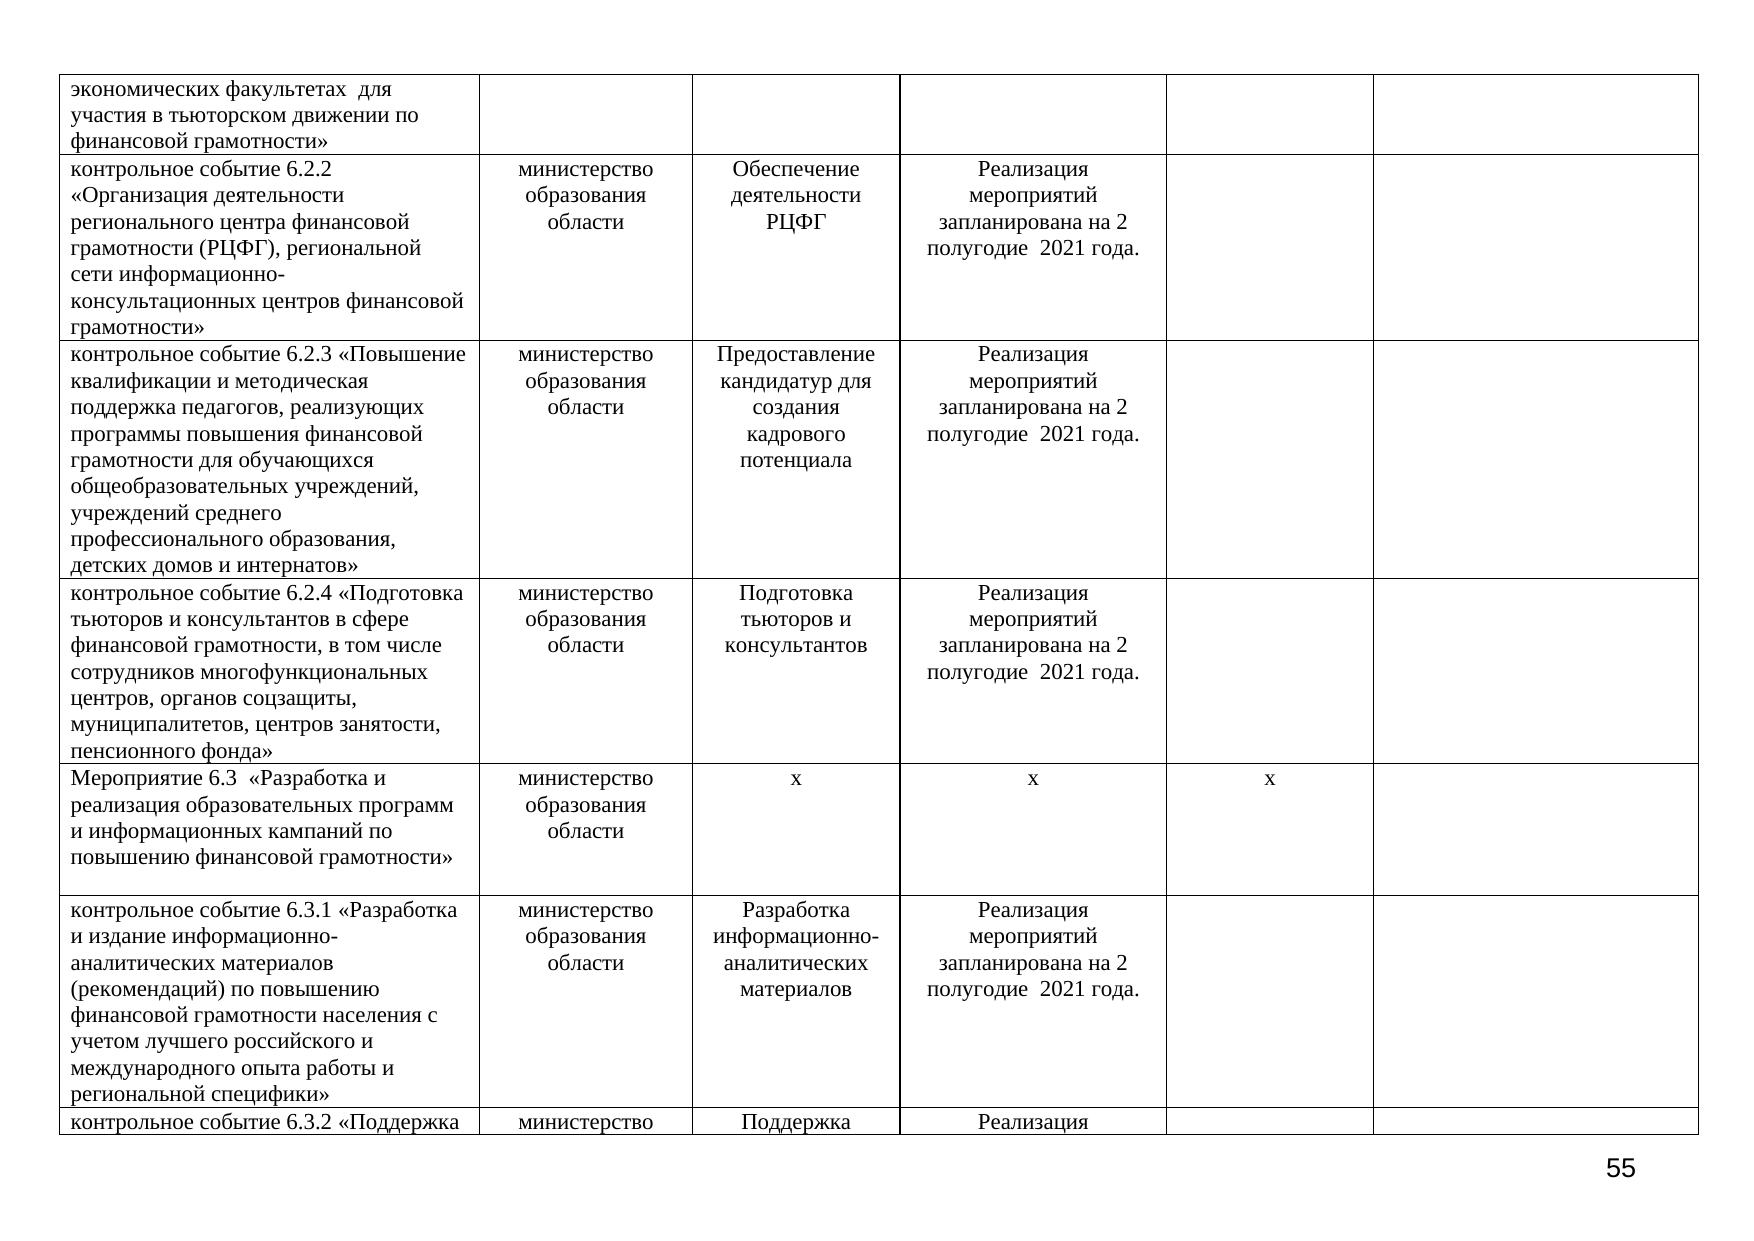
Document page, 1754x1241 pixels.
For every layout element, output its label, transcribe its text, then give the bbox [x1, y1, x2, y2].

table_cell Реализация мероприятий запланирована на 2 полугодие 2021 года. [901, 579, 1166, 763]
table_cell [1374, 579, 1698, 763]
table_cell Обеспечение деятельности РЦФГ [693, 155, 899, 339]
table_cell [901, 1108, 1166, 1134]
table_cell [480, 75, 692, 154]
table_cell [60, 75, 479, 154]
table_cell [1374, 341, 1698, 578]
table_cell Разработка информационно-аналитических материалов [693, 896, 899, 1107]
table_cell [1374, 764, 1698, 895]
table_cell х [901, 764, 1166, 895]
table_cell [1374, 155, 1698, 339]
table_cell [1374, 1108, 1698, 1134]
table_cell Мероприятие 6.3 «Разработка и реализация образовательных программ и информационных кампаний по повышению финансовой грамотности» [60, 764, 479, 895]
table_cell [1374, 75, 1698, 154]
table_cell [1167, 579, 1373, 763]
table_cell Реализация мероприятий запланирована на 2 полугодие 2021 года. [901, 896, 1166, 1107]
table_cell [1374, 896, 1698, 1107]
table_cell контрольное событие 6.2.4 «Подготовка тьюторов и консультантов в сфере финансовой грамотности, в том числе сотрудников многофункциональных центров, органов соцзащиты, муниципалитетов, центров занятости, пенсионного фонда» [60, 579, 479, 763]
table_cell контрольное событие 6.3.1 «Разработка и издание информационно-аналитических материалов (рекомендаций) по повышению финансовой грамотности населения с учетом лучшего российского и международного опыта работы и региональной специфики» [60, 896, 479, 1107]
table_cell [60, 1108, 479, 1134]
table_cell Предоставление кандидатур для создания кадрового потенциала [693, 341, 899, 578]
table_cell Реализация мероприятий запланирована на 2 полугодие 2021 года. [901, 341, 1166, 578]
table_cell министерство образования области [480, 764, 692, 895]
table_cell [1167, 75, 1373, 154]
table_cell [1167, 1108, 1373, 1134]
table_cell министерство образования области [480, 579, 692, 763]
table_cell [1167, 155, 1373, 339]
table_cell контрольное событие 6.2.2 «Организация деятельности регионального центра финансовой грамотности (РЦФГ), региональной сети информационно-консультационных центров финансовой грамотности» [60, 155, 479, 339]
table_cell Подготовка тьюторов и консультантов [693, 579, 899, 763]
table_cell министерство образования области [480, 341, 692, 578]
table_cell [693, 75, 899, 154]
table_cell министерство образования области [480, 896, 692, 1107]
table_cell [480, 1108, 692, 1134]
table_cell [901, 75, 1166, 154]
table_cell [1167, 896, 1373, 1107]
table_cell министерство образования области [480, 155, 692, 339]
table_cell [693, 1108, 899, 1134]
table_cell х [693, 764, 899, 895]
table_cell х [1167, 764, 1373, 895]
table_cell [1167, 341, 1373, 578]
table_cell Реализация мероприятий запланирована на 2 полугодие 2021 года. [901, 155, 1166, 339]
table_cell контрольное событие 6.2.3 «Повышение квалификации и методическая поддержка педагогов, реализующих программы повышения финансовой грамотности для обучающихся общеобразовательных учреждений, учреждений среднего профессионального образования, детских домов и интернатов» [60, 341, 479, 578]
